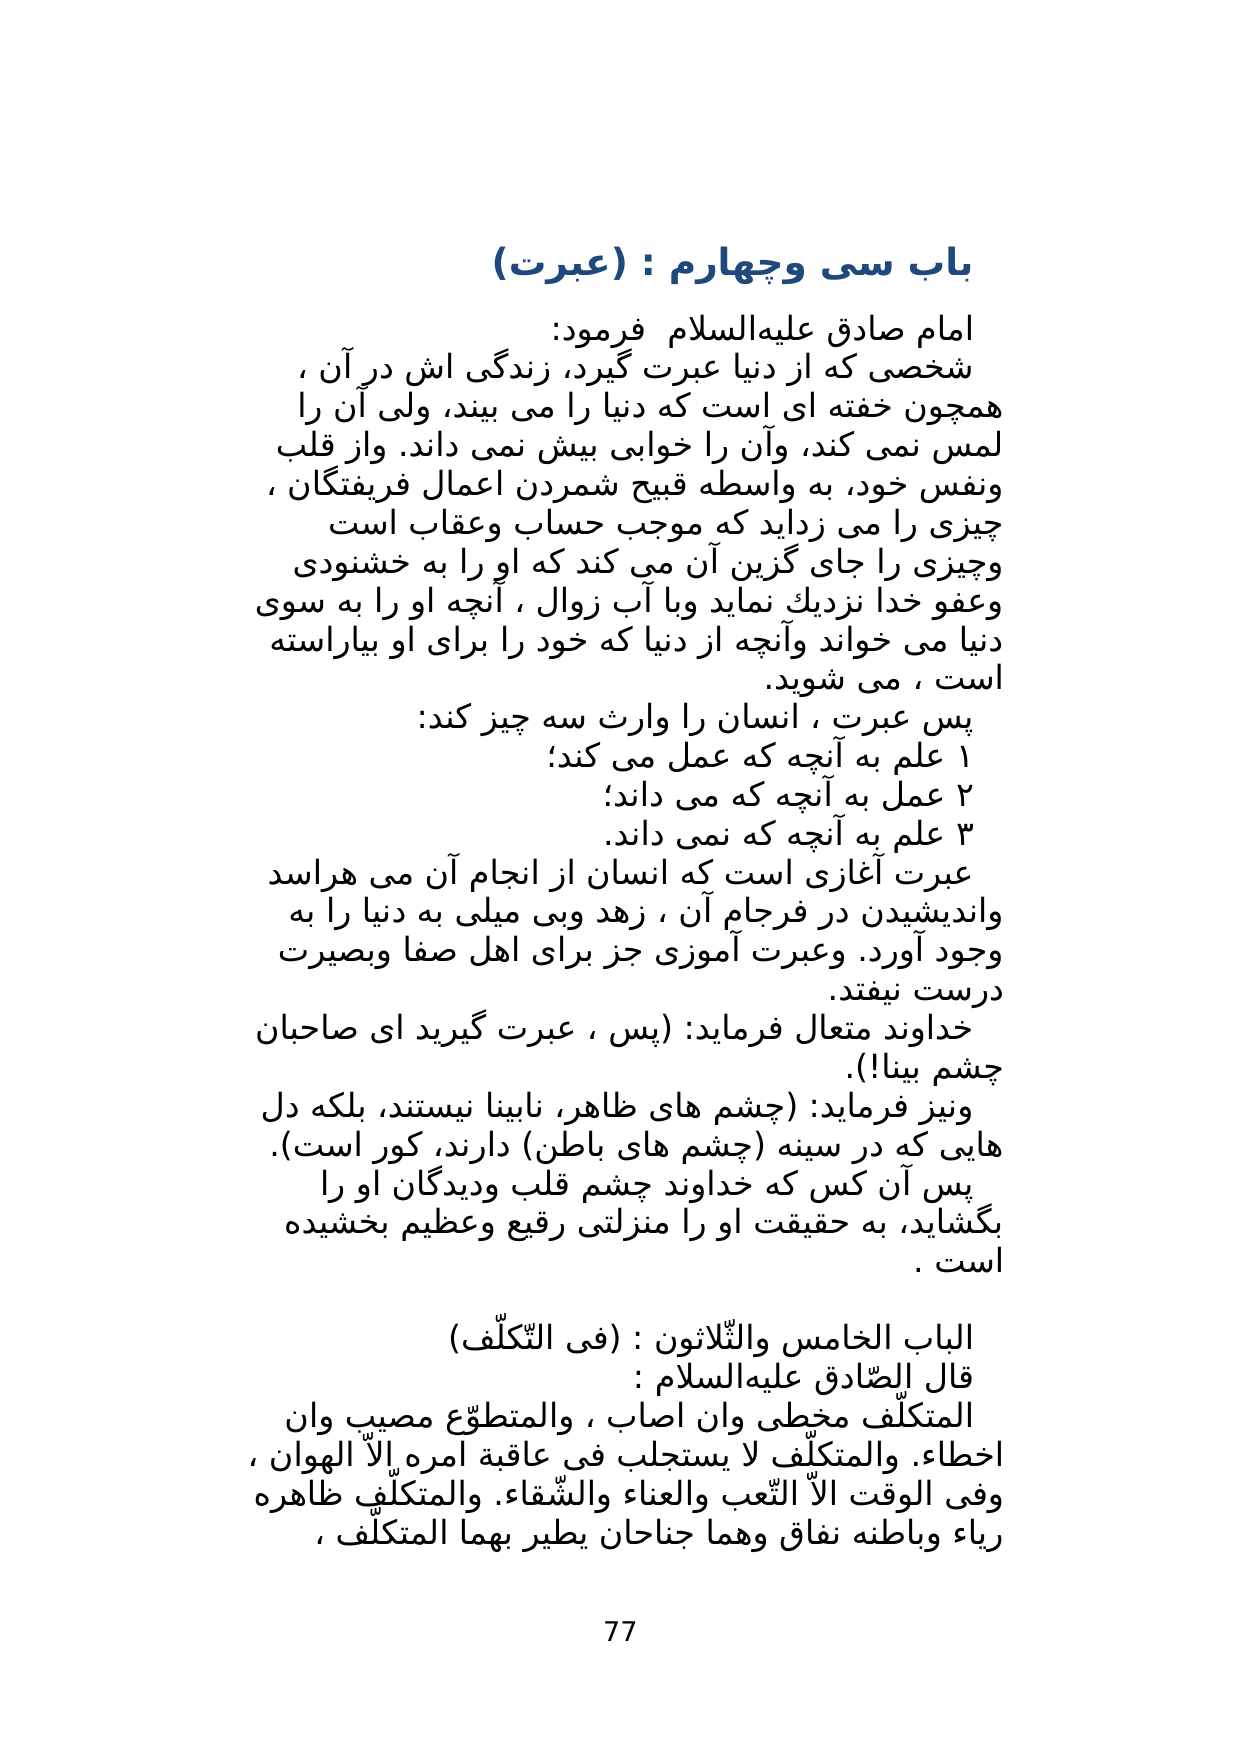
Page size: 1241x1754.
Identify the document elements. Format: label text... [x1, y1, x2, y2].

text ونيز فرمايد: (چشم هاى ظاهر، نابينا نيستند، بلكه دل هايى كه در سينه (چشم هاى باطن) دارند، كور است). [236, 1086, 1004, 1164]
text پس آن كس كه خداوند چشم قلب وديدگان او را بگشايد، به حقيقت او را منزلتى رقيع وعظيم بخشيده است . [236, 1164, 1004, 1281]
text ٢ عمل به آنچه كه مى داند؛ [236, 775, 1004, 814]
text قال الصّادق عليه‌السلام : [236, 1358, 1004, 1397]
text پس عبرت ، انسان را وارث سه چيز كند: [236, 698, 1004, 737]
text عبرت آغازى است كه انسان از انجام آن مى هراسد وانديشيدن در فرجام آن ، زهد وبى ميلى به دنيا را به وجود آورد. وعبرت آموزى جز براى اهل صفا وبصيرت درست نيفتد. [236, 853, 1004, 1008]
text الباب الخامس والثّلاثون : (فى التّكلّف) [236, 1319, 1004, 1358]
text خداوند متعال فرمايد: (پس ، عبرت گيريد اى صاحبان چشم بينا!). [236, 1008, 1004, 1086]
text ٣ علم به آنچه كه نمى داند. [236, 814, 1004, 853]
text ١ علم به آنچه كه عمل مى كند؛ [236, 737, 1004, 775]
subtitle باب سى وچهارم : (عبرت) [236, 241, 1004, 284]
text امام صادق عليه‌السلام فرمود: [236, 309, 1004, 348]
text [236, 1397, 1004, 1552]
text شخصى كه از دنيا عبرت گيرد، زندگى اش در آن ، همچون خفته اى است كه دنيا را مى بيند، ولى آن را لمس نمى كند، وآن را خوابى بيش نمى داند. واز قلب ونفس خود، به واسطه قبيح شمردن اعمال فريفتگان ، چيزى را مى زدايد كه موجب حساب وعقاب است وچيزى را جاى گزين آن مى كند كه او را به خشنودى وعفو خدا نزديك نمايد وبا آب زوال ، آنچه او را به سوى دنيا مى خواند وآنچه از دنيا كه خود را براى او بياراسته است ، مى شويد. [236, 348, 1004, 698]
